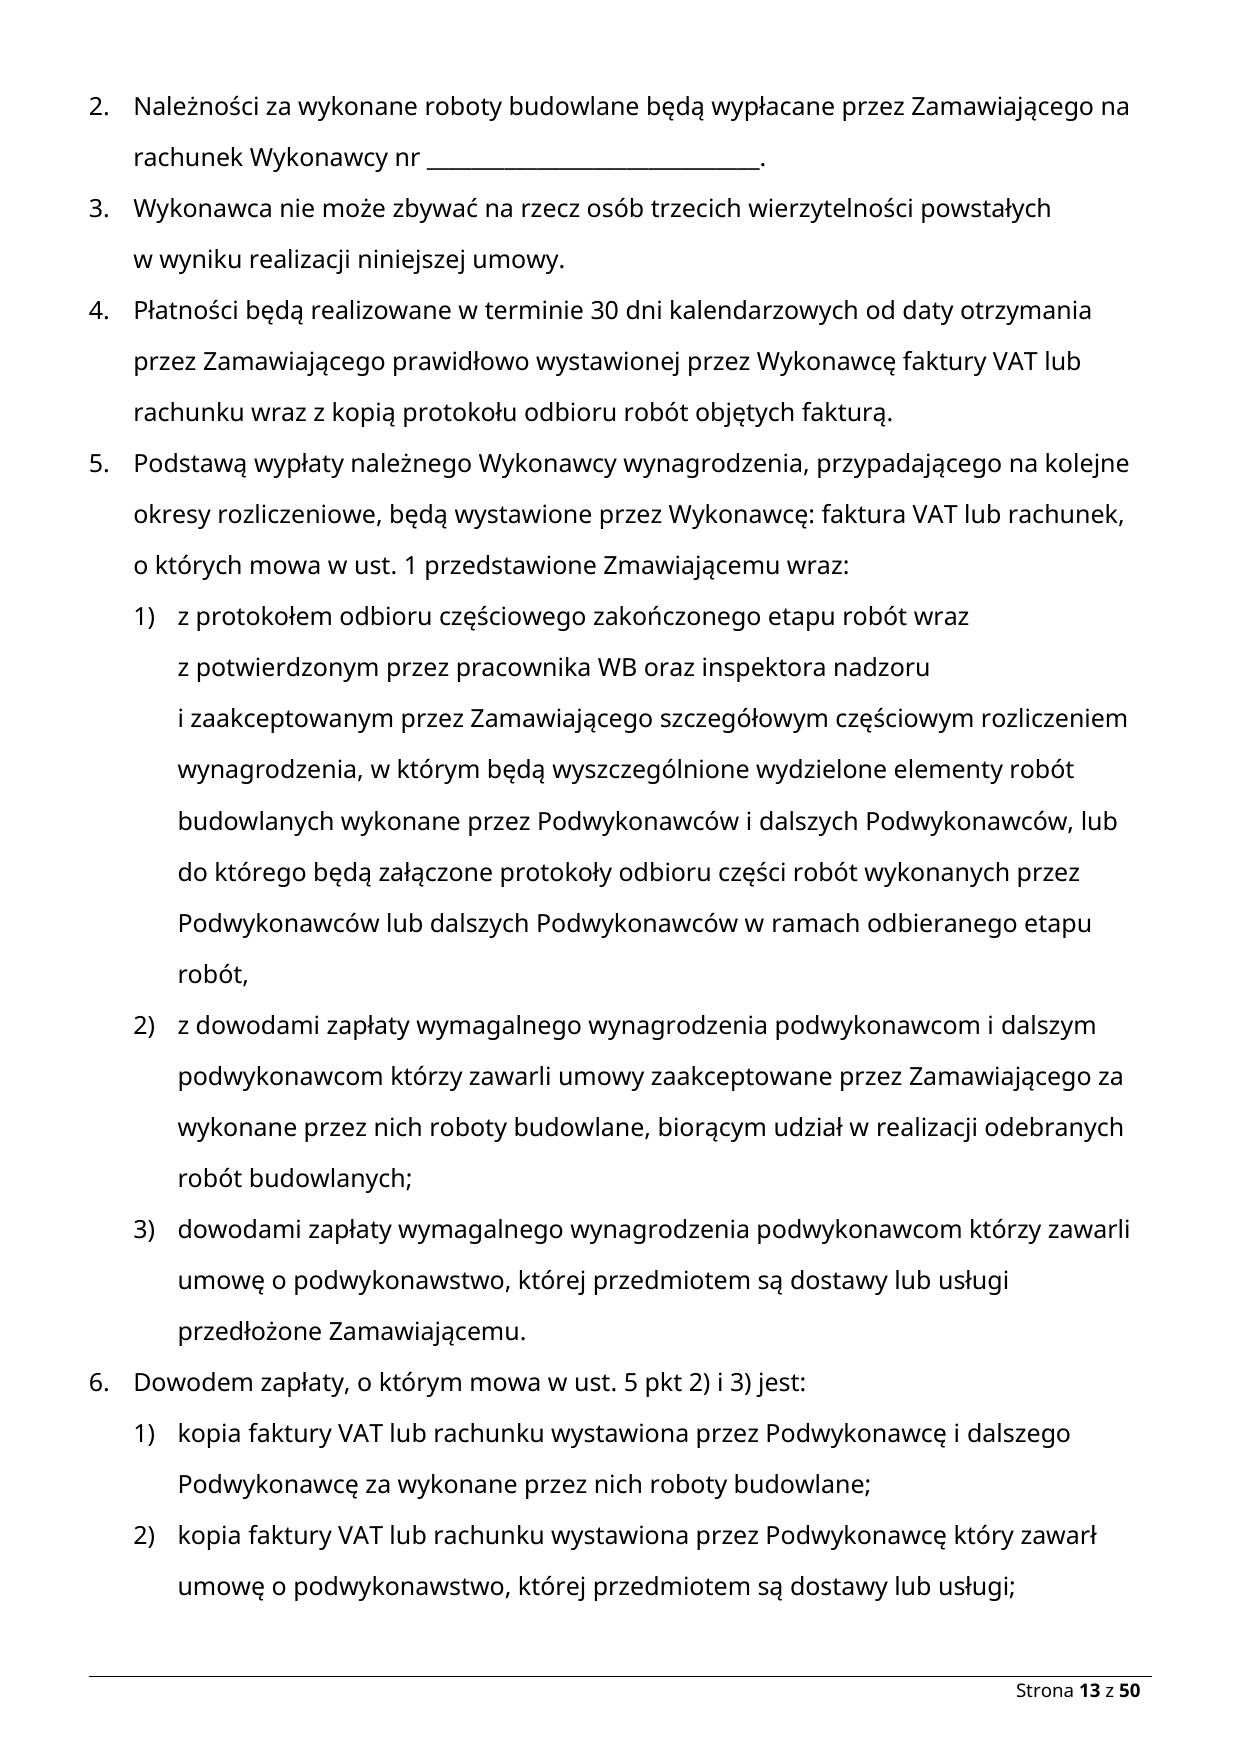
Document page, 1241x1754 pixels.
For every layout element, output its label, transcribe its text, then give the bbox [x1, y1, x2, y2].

list z dowodami zapłaty wymagalnego wynagrodzenia podwykonawcom i dalszym podwykonawcom którzy zawarli umowy zaakceptowane przez Zamawiającego za wykonane przez nich roboty budowlane, biorącym udział w realizacji odebranych robót budowlanych; [133, 1007, 1152, 1194]
list Podstawą wypłaty należnego Wykonawcy wynagrodzenia, przypadającego na kolejne okresy rozliczeniowe, będą wystawione przez Wykonawcę: faktura VAT lub rachunek, o których mowa w ust. 1 przedstawione Zmawiającemu wraz: [89, 446, 1152, 582]
list Płatności będą realizowane w terminie 30 dni kalendarzowych od daty otrzymania przez Zamawiającego prawidłowo wystawionej przez Wykonawcę faktury VAT lub rachunku wraz z kopią protokołu odbioru robót objętych fakturą. [89, 293, 1152, 429]
list z protokołem odbioru częściowego zakończonego etapu robót wraz z potwierdzonym przez pracownika WB oraz inspektora nadzoru i zaakceptowanym przez Zamawiającego szczegółowym częściowym rozliczeniem wynagrodzenia, w którym będą wyszczególnione wydzielone elementy robót budowlanych wykonane przez Podwykonawców i dalszych Podwykonawców, lub do którego będą załączone protokoły odbioru części robót wykonanych przez Podwykonawców lub dalszych Podwykonawców w ramach odbieranego etapu robót, [133, 599, 1152, 990]
list Wykonawca nie może zbywać na rzecz osób trzecich wierzytelności powstałych w wyniku realizacji niniejszej umowy. [89, 191, 1152, 276]
list Należności za wykonane roboty budowlane będą wypłacane przez Zamawiającego na rachunek Wykonawcy nr ______________________________. [89, 89, 1152, 174]
list Dowodem zapłaty, o którym mowa w ust. 5 pkt 2) i 3) jest: [89, 1365, 1152, 1399]
list dowodami zapłaty wymagalnego wynagrodzenia podwykonawcom którzy zawarli umowę o podwykonawstwo, której przedmiotem są dostawy lub usługi przedłożone Zamawiającemu. [133, 1212, 1152, 1348]
list kopia faktury VAT lub rachunku wystawiona przez Podwykonawcę który zawarł umowę o podwykonawstwo, której przedmiotem są dostawy lub usługi; [133, 1518, 1152, 1603]
list kopia faktury VAT lub rachunku wystawiona przez Podwykonawcę i dalszego Podwykonawcę za wykonane przez nich roboty budowlane; [133, 1416, 1152, 1501]
